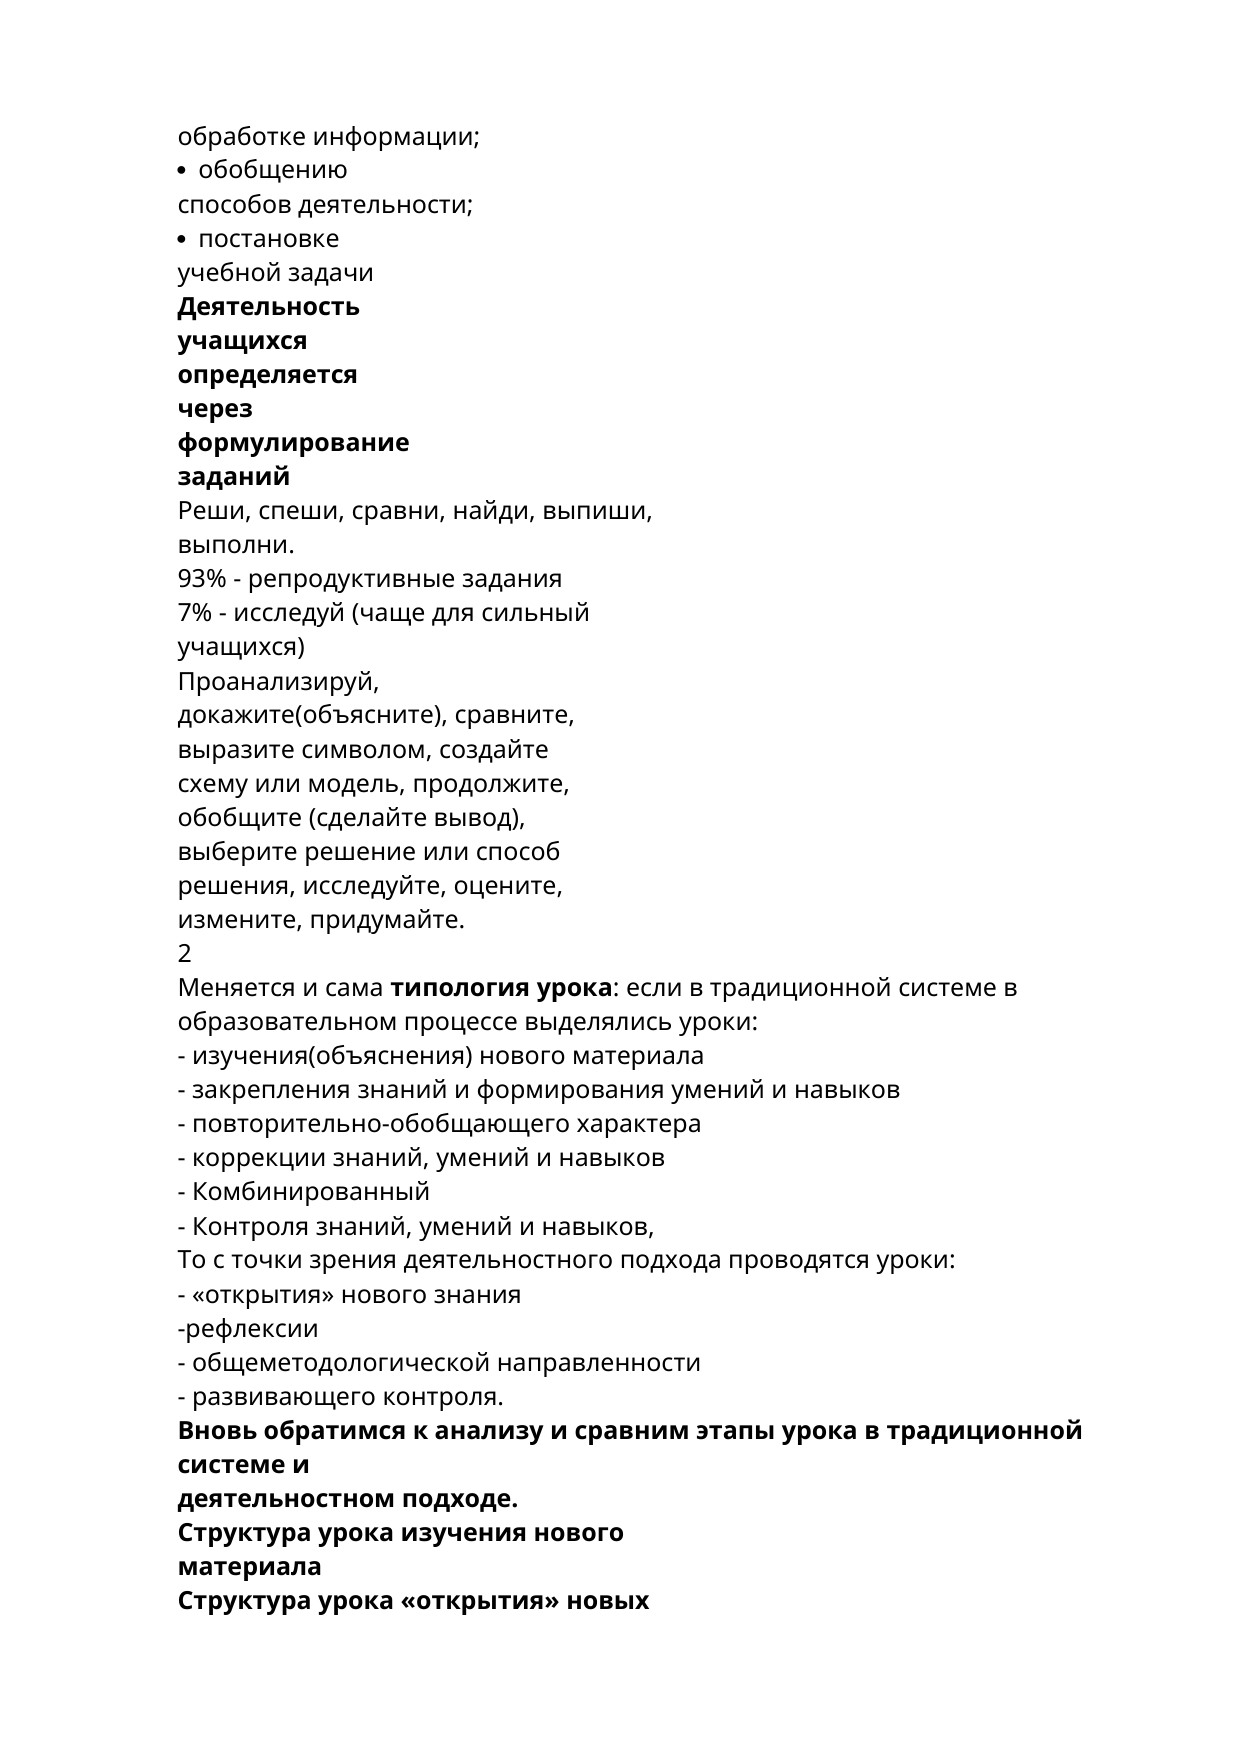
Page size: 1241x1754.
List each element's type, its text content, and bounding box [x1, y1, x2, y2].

text - общеметодологической направленности [177, 1344, 1152, 1378]
text постановке [177, 220, 1152, 254]
text докажите(объясните), сравните, [177, 697, 1152, 731]
text заданий [177, 459, 1152, 493]
text выполни. [177, 527, 1152, 561]
text обработке информации; [177, 118, 1152, 152]
text обобщите (сделайте вывод), [177, 799, 1152, 833]
text То с точки зрения деятельностного подхода проводятся уроки: [177, 1242, 1152, 1276]
text Меняется и сама типология урока: если в традиционной системе в [177, 970, 1152, 1004]
text измените, придумайте. [177, 902, 1152, 936]
text 7% - исследуй (чаще для сильный [177, 595, 1152, 629]
text формулирование [177, 425, 1152, 459]
text образовательном процессе выделялись уроки: [177, 1004, 1152, 1038]
text выберите решение или способ [177, 833, 1152, 867]
text - Комбинированный [177, 1174, 1152, 1208]
text - коррекции знаний, умений и навыков [177, 1140, 1152, 1174]
text - развивающего контроля. [177, 1378, 1152, 1412]
text Проанализируй, [177, 663, 1152, 697]
text - «открытия» нового знания [177, 1276, 1152, 1310]
text решения, исследуйте, оцените, [177, 867, 1152, 902]
text - Контроля знаний, умений и навыков, [177, 1208, 1152, 1242]
text - повторительно-обобщающего характера [177, 1106, 1152, 1140]
text схему или модель, продолжите, [177, 765, 1152, 799]
text определяется [177, 357, 1152, 391]
text учебной задачи [177, 254, 1152, 288]
text Реши, спеши, сравни, найди, выпиши, [177, 493, 1152, 527]
text Вновь обратимся к анализу и сравним этапы урока в традиционной системе и [177, 1412, 1152, 1481]
text - закрепления знаний и формирования умений и навыков [177, 1072, 1152, 1106]
text Структура урока изучения нового [177, 1515, 1152, 1549]
text -рефлексии [177, 1310, 1152, 1344]
text через [177, 391, 1152, 425]
text обобщению [177, 152, 1152, 186]
text выразите символом, создайте [177, 731, 1152, 765]
text 2 [177, 936, 1152, 970]
text учащихся) [177, 629, 1152, 663]
text материала [177, 1549, 1152, 1583]
text Структура урока «открытия» новых [177, 1583, 1152, 1617]
text деятельностном подходе. [177, 1481, 1152, 1515]
text 93% - репродуктивные задания [177, 561, 1152, 595]
text Деятельность [177, 288, 1152, 322]
text способов деятельности; [177, 186, 1152, 220]
text - изучения(объяснения) нового материала [177, 1038, 1152, 1072]
text учащихся [177, 322, 1152, 357]
